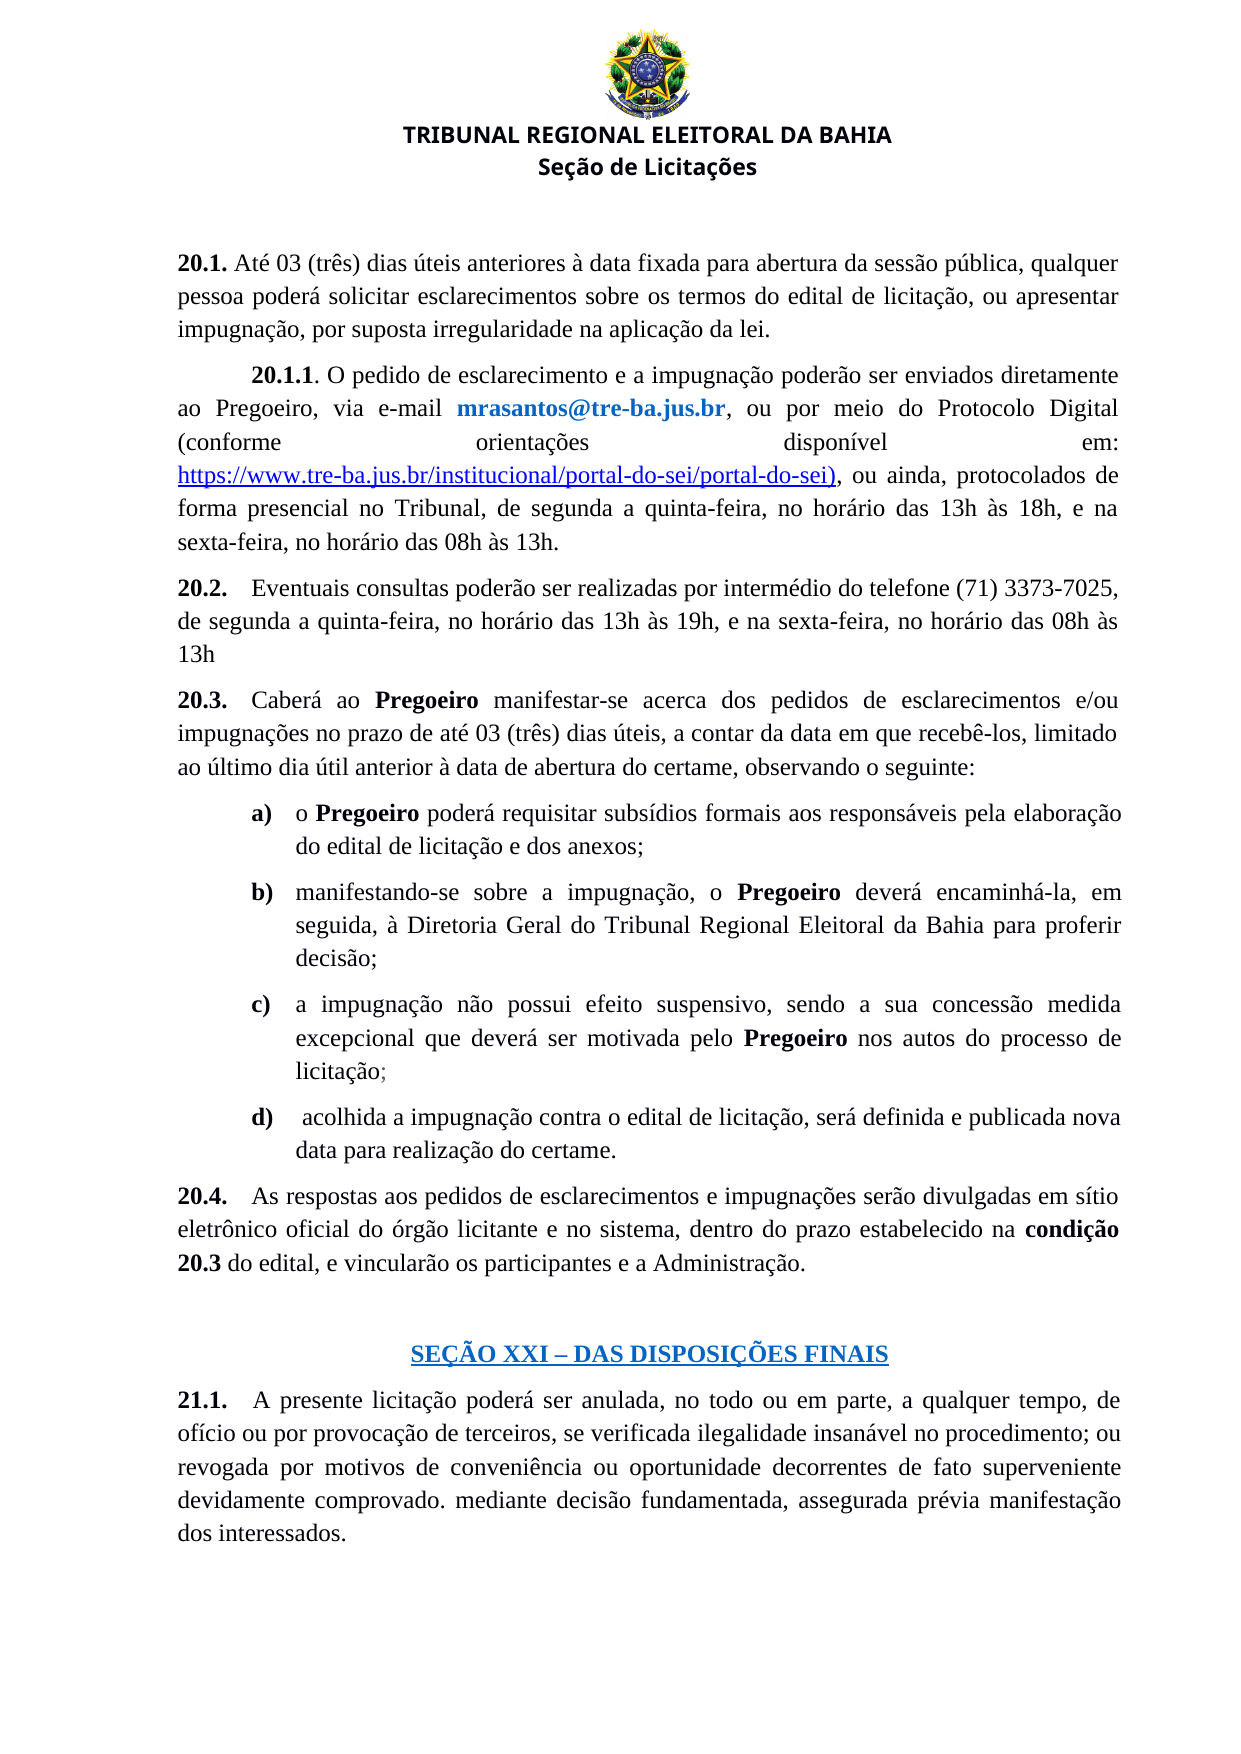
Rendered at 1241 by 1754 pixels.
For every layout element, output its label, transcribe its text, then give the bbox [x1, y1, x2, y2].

list a impugnação não possui efeito suspensivo, sendo a sua concessão medida excepcional que deverá ser motivada pelo Pregoeiro nos autos do processo de licitação; [251, 986, 1122, 1086]
text 20.4. As respostas aos pedidos de esclarecimentos e impugnações serão divulgadas em sítio eletrônico oficial do órgão licitante e no sistema, dentro do prazo estabelecido na condição 20.3 do edital, e vincularão os participantes e a Administração. [177, 1178, 1119, 1278]
text 20.1. Até 03 (três) dias úteis anteriores à data fixada para abertura da sessão pública, qualquer pessoa poderá solicitar esclarecimentos sobre os termos do edital de licitação, ou apresentar impugnação, por suposta irregularidade na aplicação da lei. [177, 244, 1119, 344]
list o Pregoeiro poderá requisitar subsídios formais aos responsáveis pela elaboração do edital de licitação e dos anexos; [251, 794, 1122, 861]
text 20.3. Caberá ao Pregoeiro manifestar-se acerca dos pedidos de esclarecimentos e/ou impugnações no prazo de até 03 (três) dias úteis, a contar da data em que recebê-los, limitado ao último dia útil anterior à data de abertura do certame, observando o seguinte: [177, 682, 1119, 782]
text 20.1.1. O pedido de esclarecimento e a impugnação poderão ser enviados diretamente ao Pregoeiro, via e-mail mrasantos@tre-ba.jus.br, ou por meio do Protocolo Digital (conforme orientações disponível em: ), ou ainda, protocolados de forma presencial no Tribunal, de segunda a quinta-feira, no horário das 13h às 18h, e na sexta-feira, no horário das 08h às 13h. [177, 357, 1119, 557]
text 20.2. Eventuais consultas poderão ser realizadas por intermédio do telefone (71) 3373-7025, de segunda a quinta-feira, no horário das 13h às 19h, e na sexta-feira, no horário das 08h às 13h [177, 569, 1119, 669]
list acolhida a impugnação contra o edital de licitação, será definida e publicada nova data para realização do certame. [251, 1098, 1122, 1165]
text 21.1. A presente licitação poderá ser anulada, no todo ou em parte, a qualquer tempo, de ofício ou por provocação de terceiros, se verificada ilegalidade insanável no procedimento; ou revogada por motivos de conveniência ou oportunidade decorrentes de fato superveniente devidamente comprovado. mediante decisão fundamentada, assegurada prévia manifestação dos interessados. [177, 1382, 1122, 1548]
text SEÇÃO XXI – DAS DISPOSIÇÕES FINAIS [177, 1336, 1122, 1369]
list manifestando-se sobre a impugnação, o Pregoeiro deverá encaminhá-la, em seguida, à Diretoria Geral do Tribunal Regional Eleitoral da Bahia para proferir decisão; [251, 873, 1122, 973]
